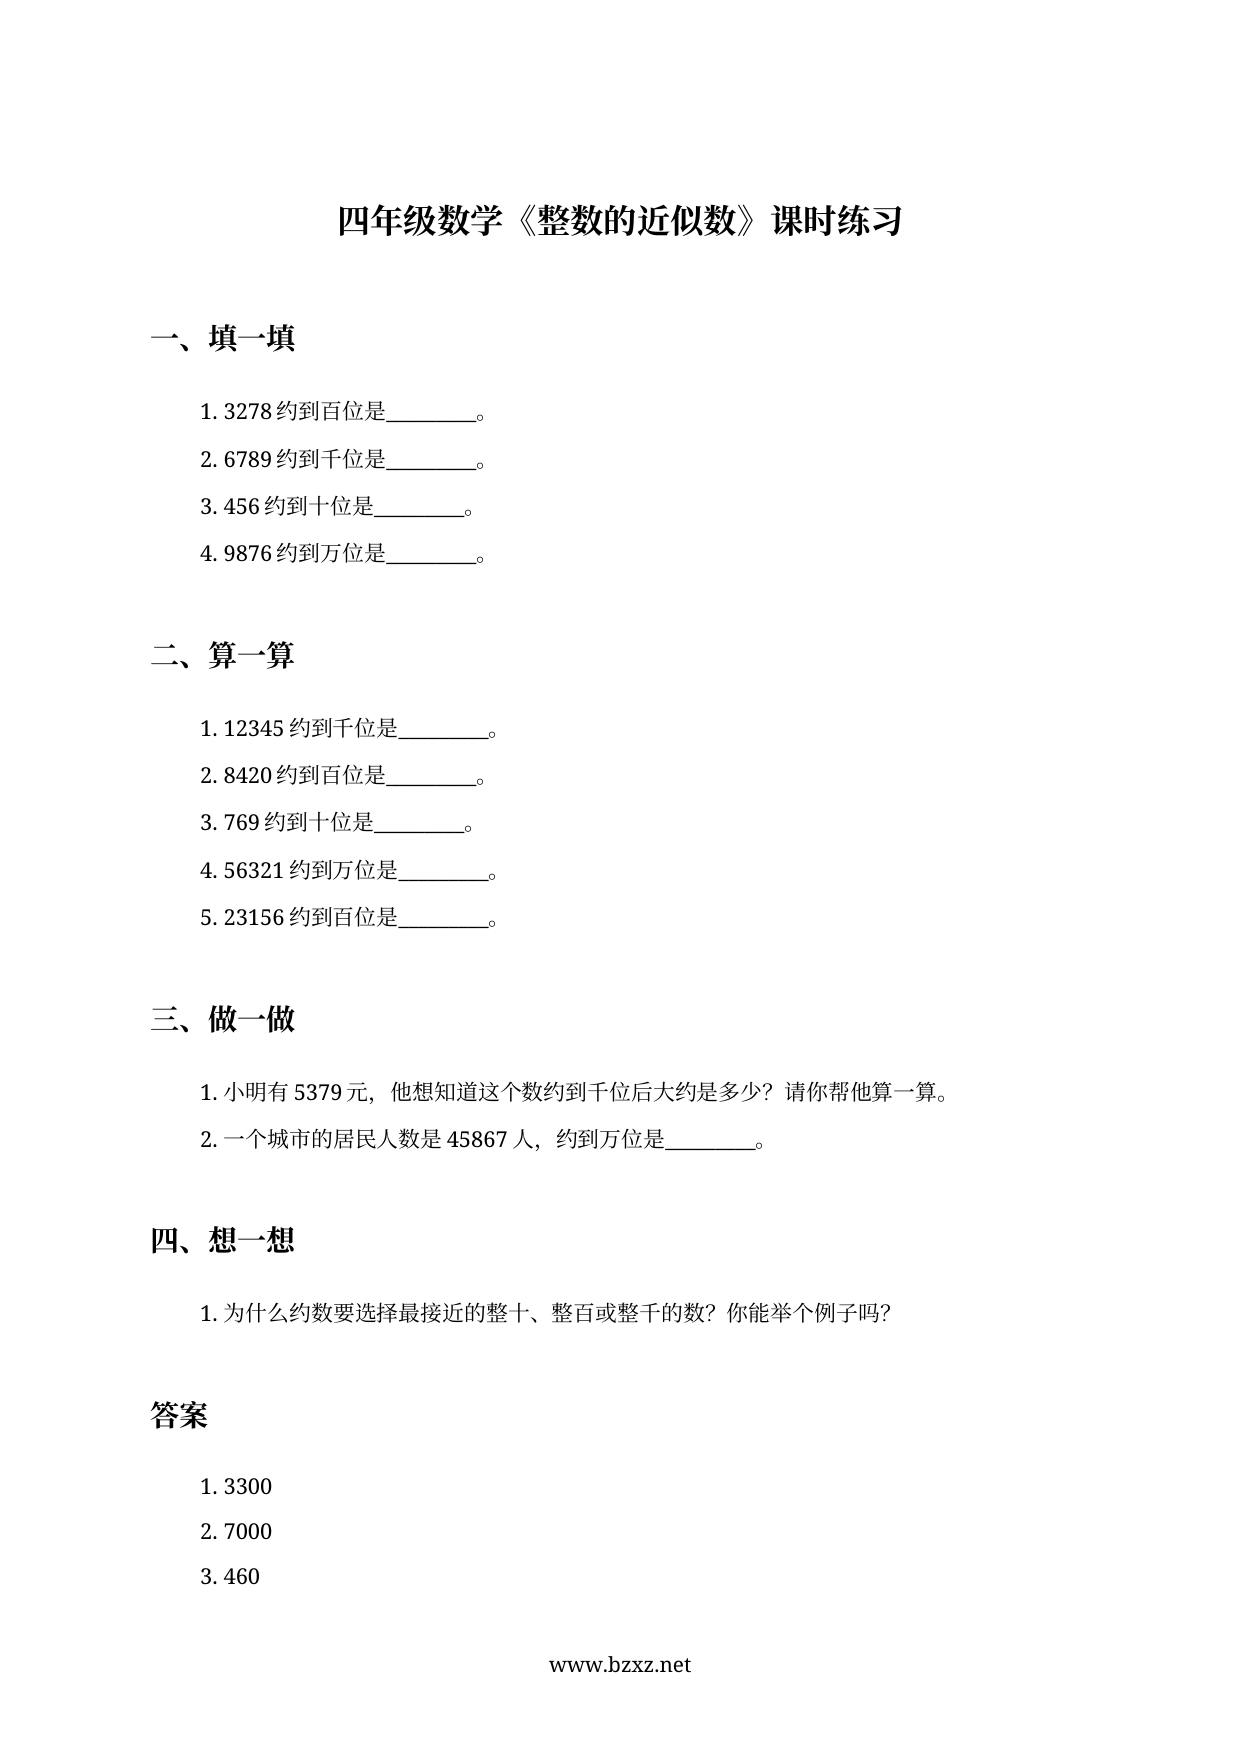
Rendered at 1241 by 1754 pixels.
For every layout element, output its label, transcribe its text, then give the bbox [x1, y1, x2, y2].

subtitle 答案 [150, 1393, 1090, 1435]
text 1. 为什么约数要选择最接近的整十、整百或整千的数？你能举个例子吗？ [150, 1297, 1090, 1328]
text 1. 3278约到百位是_________。 [150, 394, 1090, 426]
text 1. 小明有5379元，他想知道这个数约到千位后大约是多少？请你帮他算一算。 [150, 1075, 1090, 1106]
subtitle 三、做一做 [150, 996, 1090, 1038]
text 1. 12345约到千位是_________。 [150, 711, 1090, 743]
text 5. 23156约到百位是_________。 [150, 900, 1090, 932]
text 2. 一个城市的居民人数是45867人，约到万位是_________。 [150, 1122, 1090, 1154]
text 4. 56321约到万位是_________。 [150, 853, 1090, 884]
text 4. 9876约到万位是_________。 [150, 536, 1090, 568]
subtitle 四年级数学《整数的近似数》课时练习 [150, 195, 1090, 243]
text 3. 769约到十位是_________。 [150, 806, 1090, 837]
subtitle 二、算一算 [150, 633, 1090, 674]
text 2. 8420约到百位是_________。 [150, 758, 1090, 790]
text 3. 456约到十位是_________。 [150, 489, 1090, 521]
subtitle 四、想一想 [150, 1218, 1090, 1260]
text 2. 6789约到千位是_________。 [150, 442, 1090, 473]
subtitle 一、填一填 [150, 316, 1090, 358]
text 1. 3300 [150, 1471, 1090, 1501]
text 3. 460 [150, 1561, 1090, 1590]
text 2. 7000 [150, 1516, 1090, 1546]
